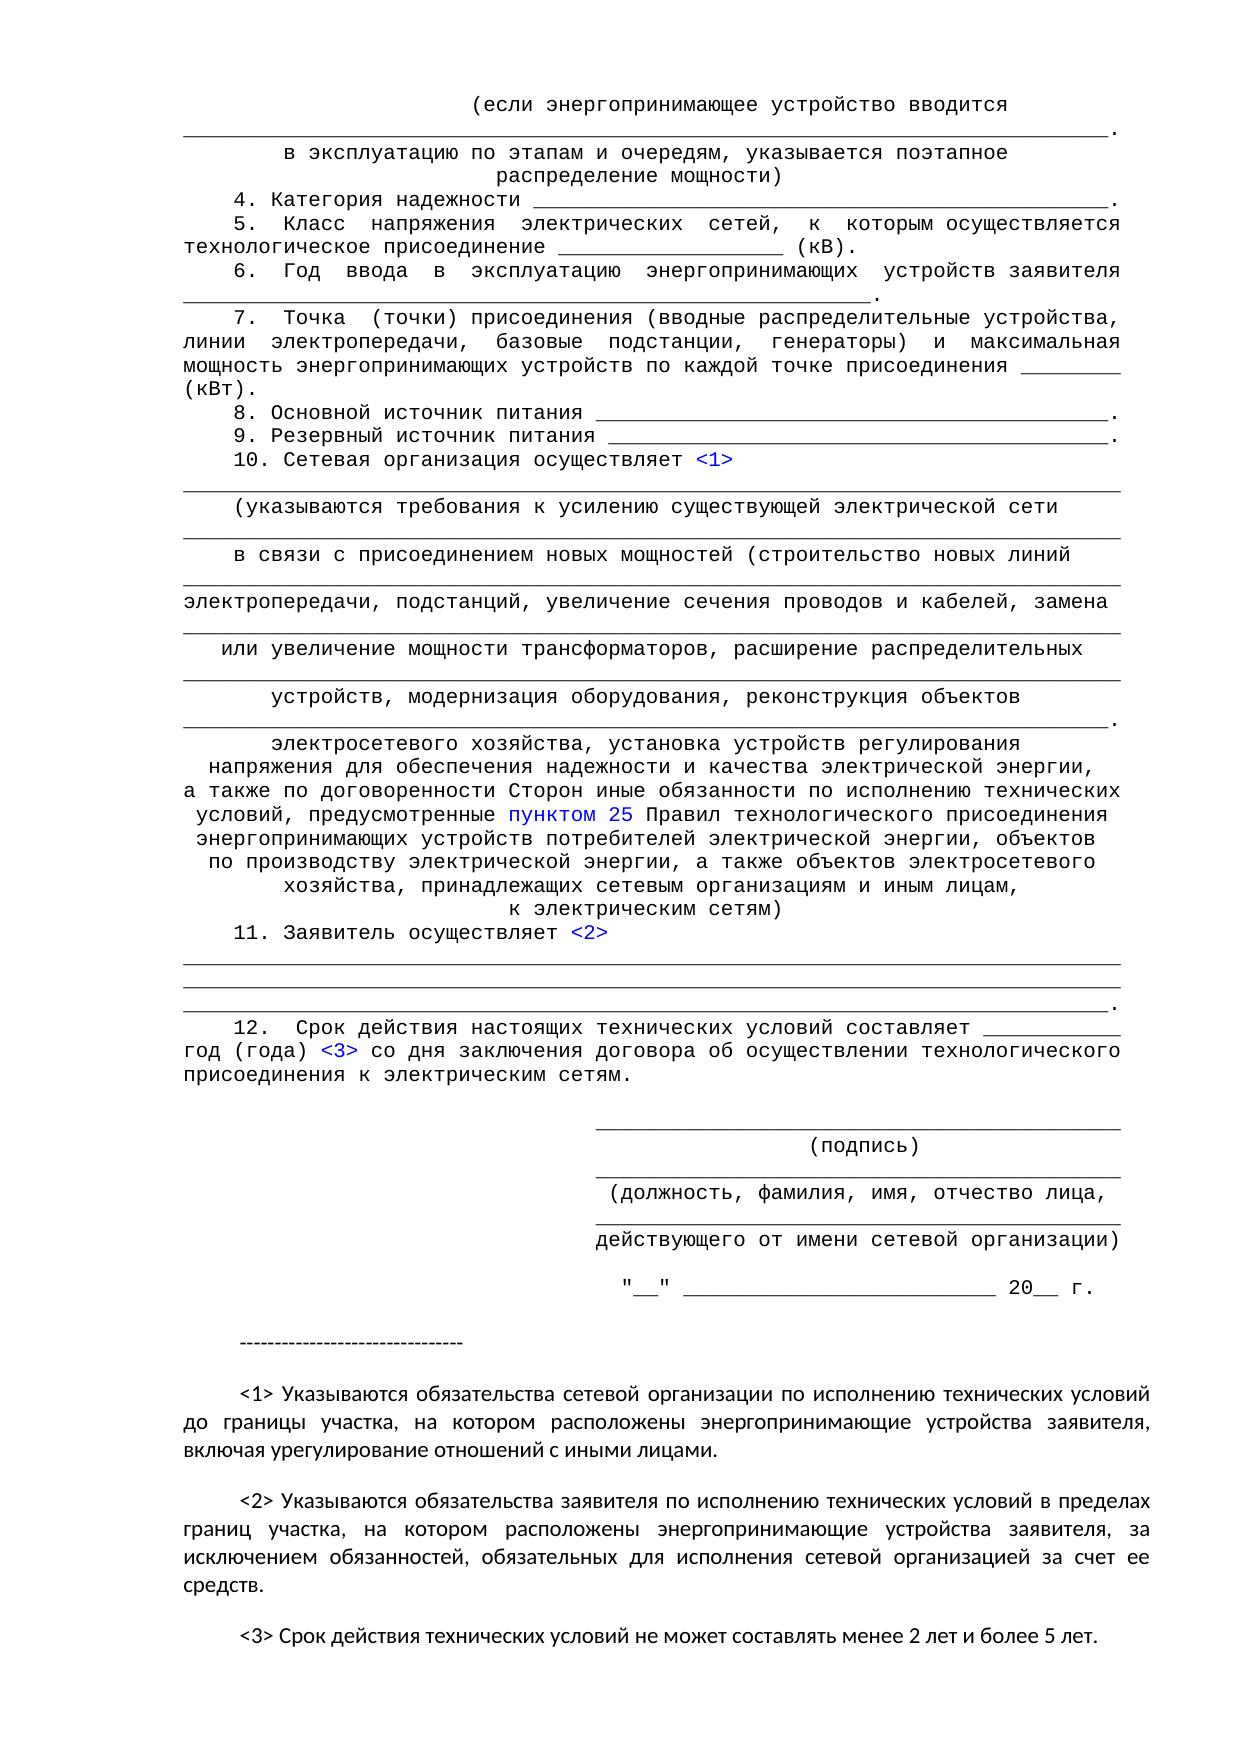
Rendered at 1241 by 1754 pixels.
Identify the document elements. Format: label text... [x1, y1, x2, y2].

text по производству электрической энергии, а также объектов электросетевого [183, 851, 1152, 875]
text (указываются требования к усилению существующей электрической сети [183, 496, 1152, 520]
text __________________________________________ [183, 1158, 1152, 1182]
text <1> Указываются обязательства сетевой организации по исполнению технических условий до границы участка, на котором расположены энергопринимающие устройства заявителя, включая урегулирование отношений с иными лицами. [183, 1379, 1152, 1463]
text 9. Резервный источник питания ________________________________________. [183, 426, 1152, 449]
text 5. Класс напряжения электрических сетей, к которым осуществляется [183, 213, 1152, 236]
text ___________________________________________________________________________ [183, 946, 1152, 969]
text <2> Указываются обязательства заявителя по исполнению технических условий в пределах границ участка, на котором расположены энергопринимающие устройства заявителя, за исключением обязанностей, обязательных для исполнения сетевой организацией за счет ее средств. [183, 1486, 1152, 1598]
text мощность энергопринимающих устройств по каждой точке присоединения ________ [183, 354, 1152, 378]
text __________________________________________________________________________. [183, 993, 1152, 1017]
text ___________________________________________________________________________ [183, 473, 1152, 496]
text <3> Срок действия технических условий не может составлять менее 2 лет и более 5 лет. [183, 1621, 1152, 1649]
text энергопринимающих устройств потребителей электрической энергии, объектов [183, 827, 1152, 851]
text (должность, фамилия, имя, отчество лица, [183, 1182, 1152, 1206]
text хозяйства, принадлежащих сетевым организациям и иным лицам, [183, 875, 1152, 898]
text год (года) <3> со дня заключения договора об осуществлении технологического [183, 1040, 1152, 1064]
text (если энергопринимающее устройство вводится [183, 94, 1152, 118]
text напряжения для обеспечения надежности и качества электрической энергии, [183, 757, 1152, 780]
text технологическое присоединение __________________ (кВ). [183, 236, 1152, 260]
text ___________________________________________________________________________ [183, 520, 1152, 544]
text ___________________________________________________________________________ [183, 615, 1152, 638]
text в эксплуатацию по этапам и очередям, указывается поэтапное [183, 142, 1152, 165]
text ___________________________________________________________________________ [183, 567, 1152, 591]
text __________________________________________________________________________. [183, 709, 1152, 733]
text в связи с присоединением новых мощностей (строительство новых линий [183, 544, 1152, 567]
text (подпись) [183, 1135, 1152, 1158]
text 4. Категория надежности ______________________________________________. [183, 189, 1152, 213]
text __________________________________________ [183, 1206, 1152, 1229]
text -------------------------------- [183, 1328, 1152, 1356]
text к электрическим сетям) [183, 898, 1152, 922]
text 11. Заявитель осуществляет <2> [183, 922, 1152, 946]
text 10. Сетевая организация осуществляет <1> [183, 449, 1152, 473]
text присоединения к электрическим сетям. [183, 1064, 1152, 1088]
text 7. Точка (точки) присоединения (вводные распределительные устройства, [183, 307, 1152, 331]
text действующего от имени сетевой организации) [183, 1229, 1152, 1253]
text 12. Срок действия настоящих технических условий составляет ___________ [183, 1017, 1152, 1040]
text линии электропередачи, базовые подстанции, генераторы) и максимальная [183, 331, 1152, 354]
text __________________________________________ [183, 1111, 1152, 1135]
text электросетевого хозяйства, установка устройств регулирования [183, 733, 1152, 757]
text устройств, модернизация оборудования, реконструкция объектов [183, 686, 1152, 709]
text "__" _________________________ 20__ г. [183, 1277, 1152, 1300]
text условий, предусмотренные пунктом 25 Правил технологического присоединения [183, 804, 1152, 827]
text (кВт). [183, 378, 1152, 402]
text 8. Основной источник питания _________________________________________. [183, 402, 1152, 426]
text ___________________________________________________________________________ [183, 969, 1152, 993]
text или увеличение мощности трансформаторов, расширение распределительных [183, 638, 1152, 662]
text _______________________________________________________. [183, 284, 1152, 307]
text распределение мощности) [183, 165, 1152, 189]
text 6. Год ввода в эксплуатацию энергопринимающих устройств заявителя [183, 260, 1152, 284]
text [183, 118, 1152, 142]
text электропередачи, подстанций, увеличение сечения проводов и кабелей, замена [183, 591, 1152, 615]
text ___________________________________________________________________________ [183, 662, 1152, 686]
text а также по договоренности Сторон иные обязанности по исполнению технических [183, 780, 1152, 804]
